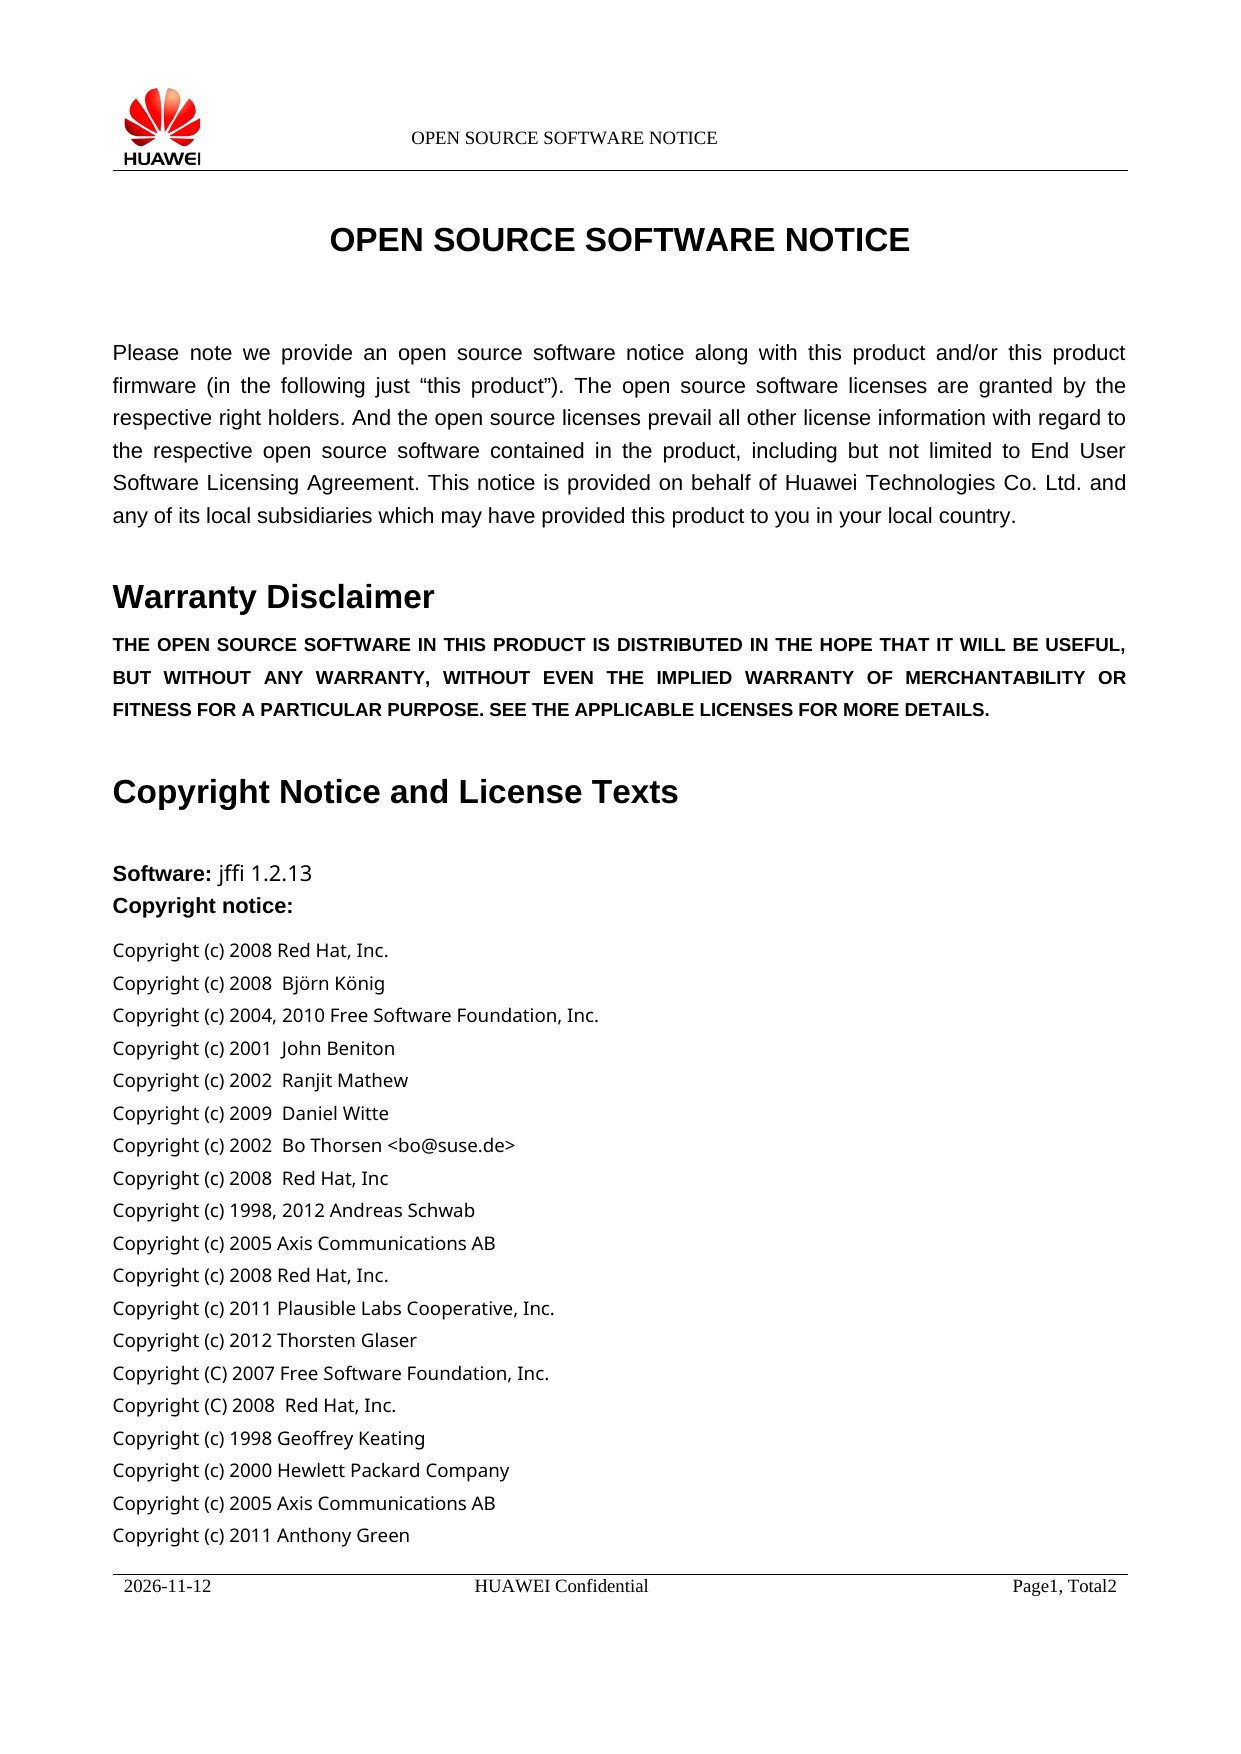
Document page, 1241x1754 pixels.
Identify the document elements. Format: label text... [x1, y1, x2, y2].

title Software: jffi 1.2.13 [112, 856, 1128, 889]
picture [124, 88, 201, 165]
text Copyright (c) 1998, 2012 Andreas Schwab [112, 1194, 1128, 1226]
text The open source software in this product is distributed in the hope that it will be useful, but WITHOUT ANY WARRANTY, without even the implied warranty of MERCHANTABILITY or FITNESS FOR A PARTICULAR PURPOSE. See the applicable licenses for more details. [112, 629, 1128, 726]
text Copyright (c) 2008 Red Hat, Inc. [112, 1259, 1128, 1291]
text Copyright (c) 2009 Daniel Witte [112, 1096, 1128, 1129]
text Copyright (c) 2000 Hewlett Packard Company [112, 1454, 1128, 1486]
text Copyright (c) 2004, 2010 Free Software Foundation, Inc. [112, 999, 1128, 1031]
text Copyright (c) 1998 Geoffrey Keating [112, 1421, 1128, 1454]
text Copyright (c) 2001 John Beniton [112, 1031, 1128, 1064]
text Copyright Notice and License Texts [112, 759, 1128, 824]
text Copyright (c) 2011 Anthony Green [112, 1519, 1128, 1551]
text Copyright (c) 2012 Thorsten Glaser [112, 1324, 1128, 1356]
text Copyright (c) 2008 Björn König [112, 966, 1128, 999]
text Copyright (c) 2008 Red Hat, Inc [112, 1161, 1128, 1194]
text Copyright (c) 2002 Ranjit Mathew [112, 1064, 1128, 1096]
text Copyright (c) 2002 Bo Thorsen <bo@suse.de> [112, 1129, 1128, 1161]
text OPEN SOURCE SOFTWARE NOTICE [112, 206, 1128, 271]
text Copyright (C) 2008 Red Hat, Inc. [112, 1389, 1128, 1421]
text Warranty Disclaimer [112, 564, 1128, 629]
text Copyright (C) 2007 Free Software Foundation, Inc. [112, 1356, 1128, 1389]
text Copyright (c) 2005 Axis Communications AB [112, 1486, 1128, 1519]
text Copyright (c) 2011 Plausible Labs Cooperative, Inc. [112, 1291, 1128, 1324]
text Copyright (c) 2005 Axis Communications AB [112, 1226, 1128, 1259]
text Please note we provide an open source software notice along with this product and/or this product firmware (in the following just “this product”). The open source software licenses are granted by the respective right holders. And the open source licenses prevail all other license information with regard to the respective open source software contained in the product, including but not limited to End User Software Licensing Agreement. This notice is provided on behalf of Huawei Technologies Co. Ltd. and any of its local subsidiaries which may have provided this product to you in your local country. [112, 336, 1128, 531]
text Copyright (c) 2008 Red Hat, Inc. [112, 934, 1128, 966]
text Copyright notice: [112, 889, 1128, 921]
